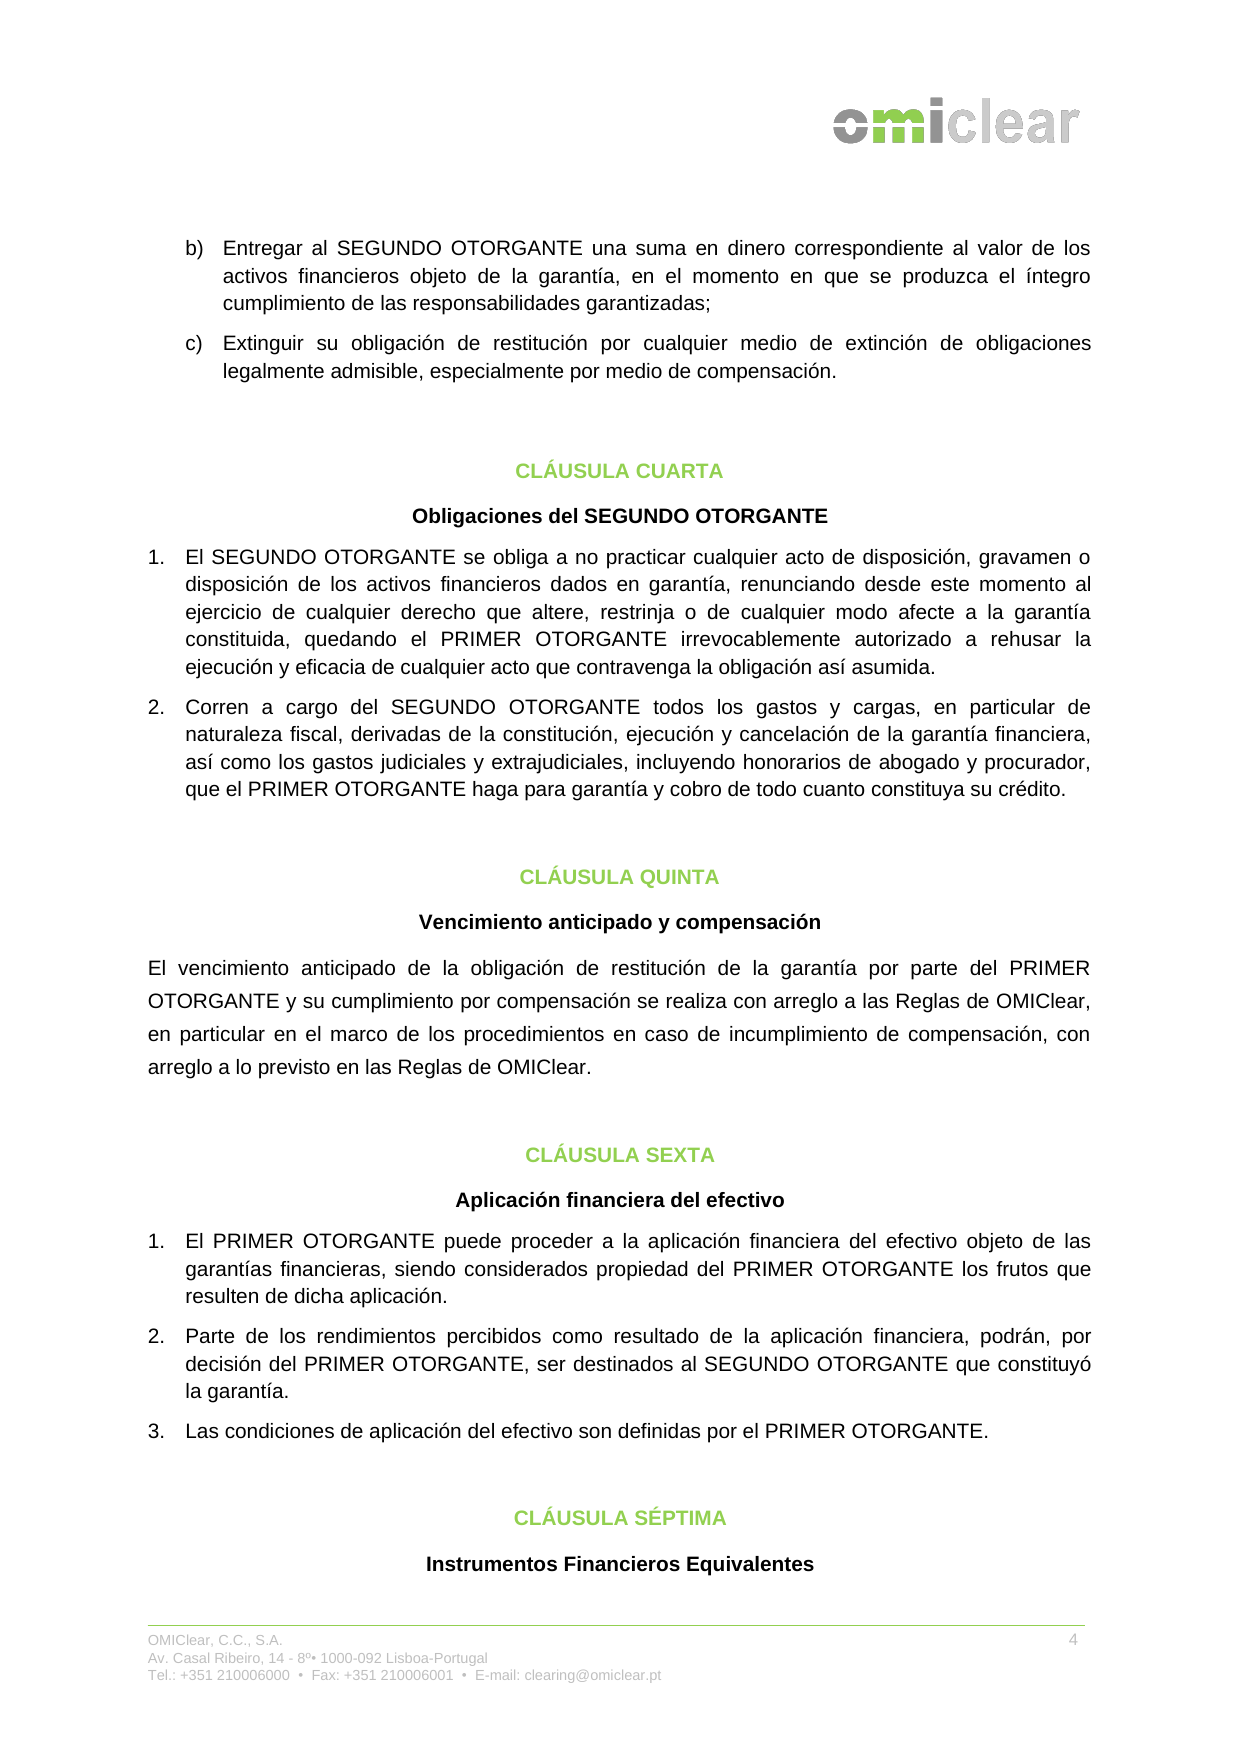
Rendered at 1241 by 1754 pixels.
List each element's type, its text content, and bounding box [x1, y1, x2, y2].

list El PRIMER OTORGANTE puede proceder a la aplicación financiera del efectivo objeto de las garantías financieras, siendo considerados propiedad del PRIMER OTORGANTE los frutos que resulten de dicha aplicación. [148, 1229, 1092, 1308]
list Parte de los rendimientos percibidos como resultado de la aplicación financiera, podrán, por decisión del PRIMER OTORGANTE, ser destinados al SEGUNDO OTORGANTE que constituyó la garantía. [148, 1324, 1092, 1403]
text El vencimiento anticipado de la obligación de restitución de la garantía por parte del PRIMER OTORGANTE y su cumplimiento por compensación se realiza con arreglo a las Reglas de OMIClear, en particular en el marco de los procedimientos en caso de incumplimiento de compensación, con arreglo a lo previsto en las Reglas de OMIClear. [148, 951, 1092, 1079]
text Aplicación financiera del efectivo [148, 1183, 1092, 1212]
list Entregar al SEGUNDO OTORGANTE una suma en dinero correspondiente al valor de los activos financieros objeto de la garantía, en el momento en que se produzca el íntegro cumplimiento de las responsabilidades garantizadas; [185, 236, 1092, 315]
text CLÁUSULA CUARTA [148, 454, 1091, 482]
list Corren a cargo del SEGUNDO OTORGANTE todos los gastos y cargas, en particular de naturaleza fiscal, derivadas de la constitución, ejecución y cancelación de la garantía financiera, así como los gastos judiciales y extrajudiciales, incluyendo honorarios de abogado y procurador, que el PRIMER OTORGANTE haga para garantía y cobro de todo cuanto constituya su crédito. [148, 695, 1092, 801]
list El SEGUNDO OTORGANTE se obliga a no practicar cualquier acto de disposición, gravamen o disposición de los activos financieros dados en garantía, renunciando desde este momento al ejercicio de cualquier derecho que altere, restrinja o de cualquier modo afecte a la garantía constituida, quedando el PRIMER OTORGANTE irrevocablemente autorizado a rehusar la ejecución y eficacia de cualquier acto que contravenga la obligación así asumida. [148, 545, 1092, 679]
list Las condiciones de aplicación del efectivo son definidas por el PRIMER OTORGANTE. [148, 1419, 1092, 1443]
list Extinguir su obligación de restitución por cualquier medio de extinción de obligaciones legalmente admisible, especialmente por medio de compensación. [185, 331, 1092, 383]
text CLÁUSULA SEXTA [148, 1138, 1092, 1167]
text CLÁUSULA QUINTA [148, 860, 1091, 888]
text Instrumentos Financieros Equivalentes [148, 1547, 1092, 1576]
text CLÁUSULA SÉPTIMA [148, 1501, 1092, 1530]
text Obligaciones del SEGUNDO OTORGANTE [148, 499, 1092, 528]
picture [819, 81, 1092, 157]
text Vencimiento anticipado y compensación [148, 905, 1092, 934]
